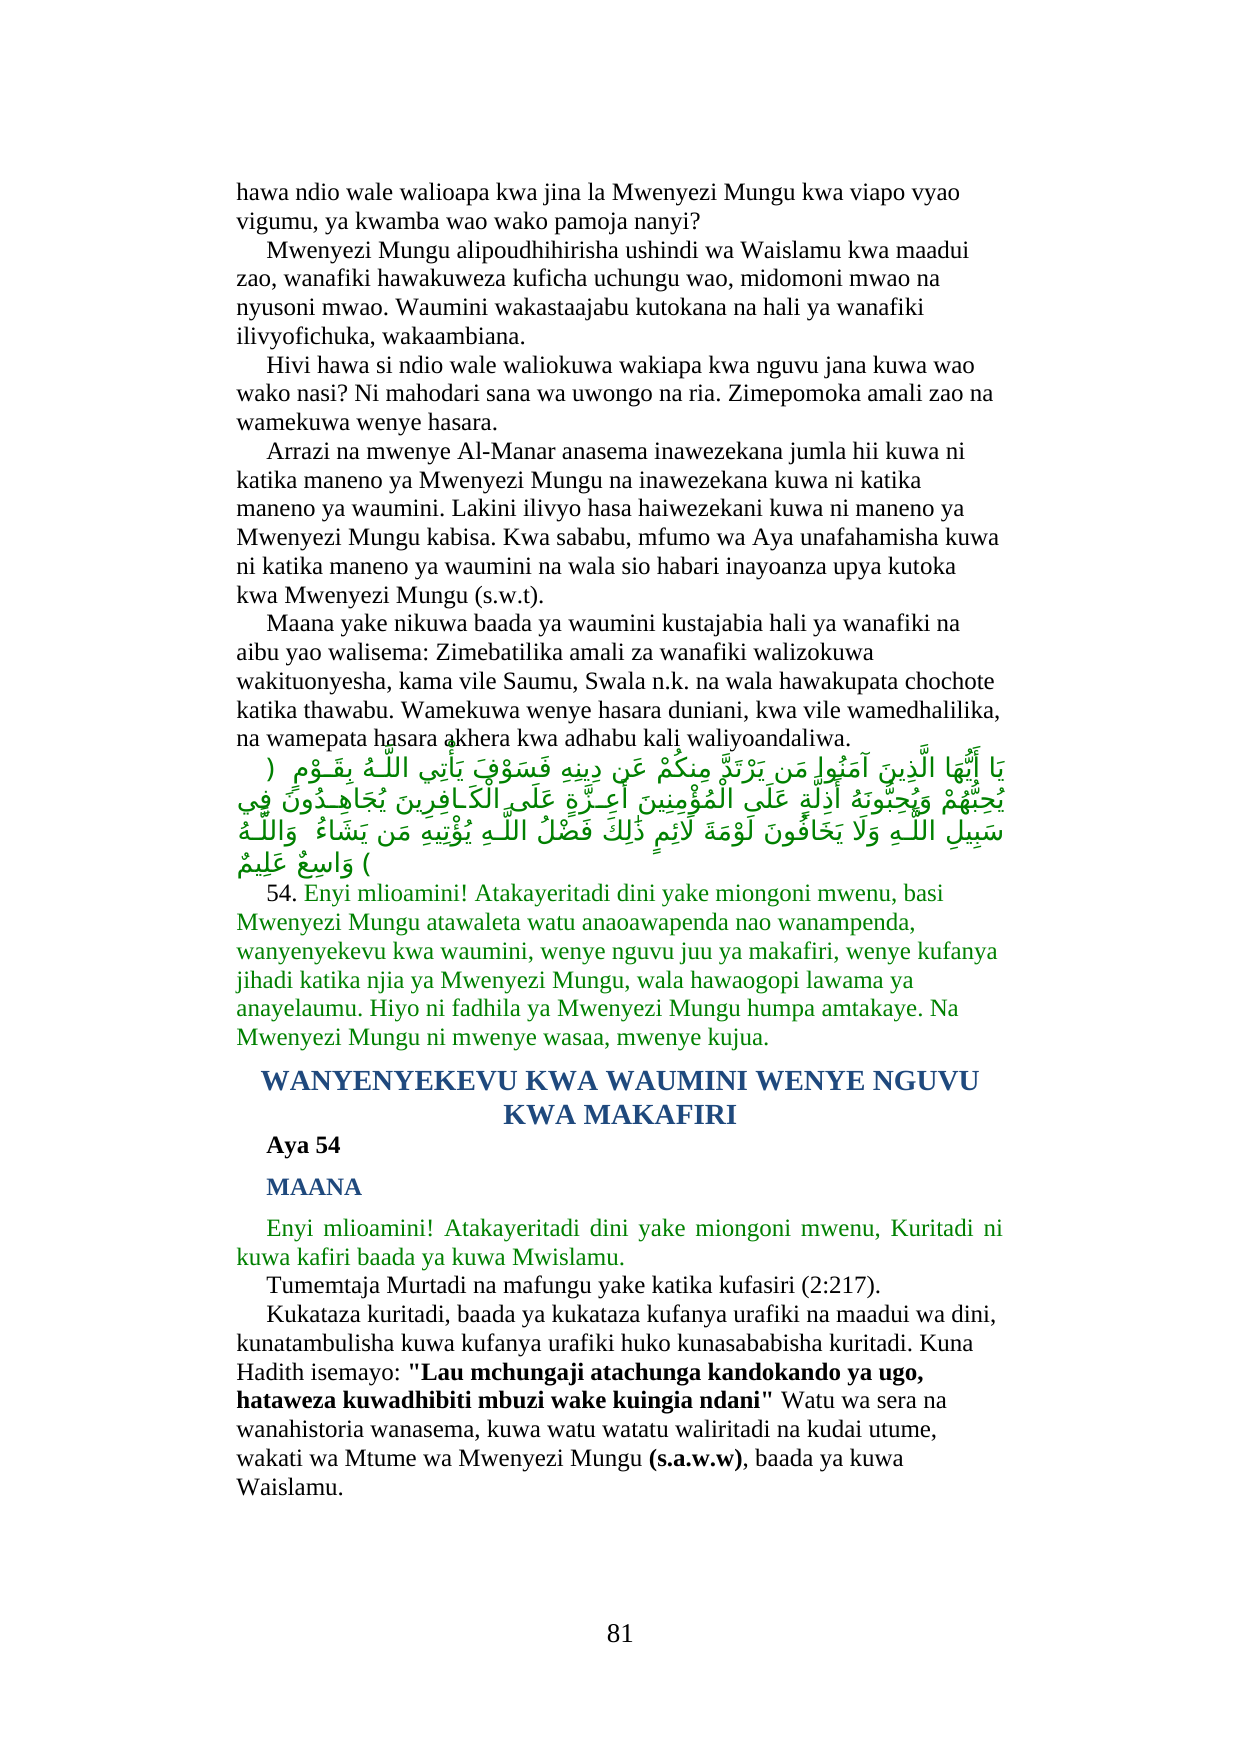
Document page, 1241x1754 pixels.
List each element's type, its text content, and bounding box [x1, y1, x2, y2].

text Maana yake nikuwa baada ya waumini kustajabia hali ya wanafiki na aibu yao walisema: Zimebatilika amali za wanafiki walizokuwa wakituonyesha, kama vile Saumu, Swala n.k. na wala hawakupata chochote katika thawabu. Wamekuwa wenye hasara duniani, kwa vile wamedhalilika, na wamepata hasara akhera kwa adhabu kali waliyoandaliwa. [236, 608, 1004, 752]
subtitle WANYENYEKEVU KWA WAUMINI WENYE NGUVU KWA MAKAFIRI [236, 1063, 1004, 1131]
text Aya 54 [236, 1131, 1004, 1159]
text Tumemtaja Murtadi na mafungu yake katika kufasiri (2:217). [236, 1271, 1004, 1299]
text Enyi mlioamini! Atakayeritadi dini yake miongoni mwenu, Kuritadi ni kuwa kafiri baada ya kuwa Mwislamu. [236, 1213, 1004, 1271]
text Mwenyezi Mungu alipoudhihirisha ushindi wa Waislamu kwa maadui zao, wanafiki hawakuweza kuficha uchungu wao, midomoni mwao na nyusoni mwao. Waumini wakastaajabu kutokana na hali ya wanafiki ilivyofichuka, wakaambiana. [236, 235, 1004, 350]
subtitle MAANA [236, 1172, 1004, 1201]
text Arrazi na mwenye Al-Manar anasema inawezekana jumla hii kuwa ni katika maneno ya Mwenyezi Mungu na inawezekana kuwa ni katika maneno ya waumini. Lakini ilivyo hasa haiwezekani kuwa ni maneno ya Mwenyezi Mungu kabisa. Kwa sababu, mfumo wa Aya unafahamisha kuwa ni katika maneno ya waumini na wala sio habari inayoanza upya kutoka kwa Mwenyezi Mungu (s.w.t). [236, 436, 1004, 608]
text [236, 177, 1004, 235]
text 54. Enyi mlioamini! Atakayeritadi dini yake miongoni mwenu, basi Mwenyezi Mungu atawaleta watu anaoawapenda nao wanampenda, wanyenyekevu kwa waumini, wenye nguvu juu ya makafiri, wenye kufanya jihadi katika njia ya Mwenyezi Mungu, wala hawaogopi lawama ya anayelaumu. Hiyo ni fadhila ya Mwenyezi Mungu humpa amtakaye. Na Mwenyezi Mungu ni mwenye wasaa, mwenye kujua. [236, 878, 1004, 1051]
text Hivi hawa si ndio wale waliokuwa wakiapa kwa nguvu jana kuwa wao wako nasi? Ni mahodari sana wa uwongo na ria. Zimepomoka amali zao na wamekuwa wenye hasara. [236, 350, 1004, 436]
text Kukataza kuritadi, baada ya kukataza kufanya urafiki na maadui wa dini, kunatambulisha kuwa kufanya urafiki huko kunasababisha kuritadi. Kuna Hadith isemayo: "Lau mchungaji atachunga kandokando ya ugo, hataweza kuwadhibiti mbuzi wake kuingia ndani" Watu wa sera na wanahistoria wanasema, kuwa watu watatu waliritadi na kudai utume, wakati wa Mtume wa Mwenyezi Mungu (s.a.w.w), baada ya kuwa Waislamu. [236, 1299, 1004, 1501]
text ﴿ يَا أَيُّهَا الَّذِينَ آمَنُوا مَن يَرْتَدَّ مِنكُمْ عَن دِينِهِ فَسَوْفَ يَأْتِي اللَّـهُ بِقَوْمٍ يُحِبُّهُمْ وَيُحِبُّونَهُ أَذِلَّةٍ عَلَى الْمُؤْمِنِينَ أَعِزَّةٍ عَلَى الْكَافِرِينَ يُجَاهِدُونَ فِي سَبِيلِ اللَّـهِ وَلَا يَخَافُونَ لَوْمَةَ لَائِمٍ ذَٰلِكَ فَضْلُ اللَّـهِ يُؤْتِيهِ مَن يَشَاءُ وَاللَّـهُ وَاسِعٌ عَلِيمٌ ﴾ [236, 752, 1004, 878]
